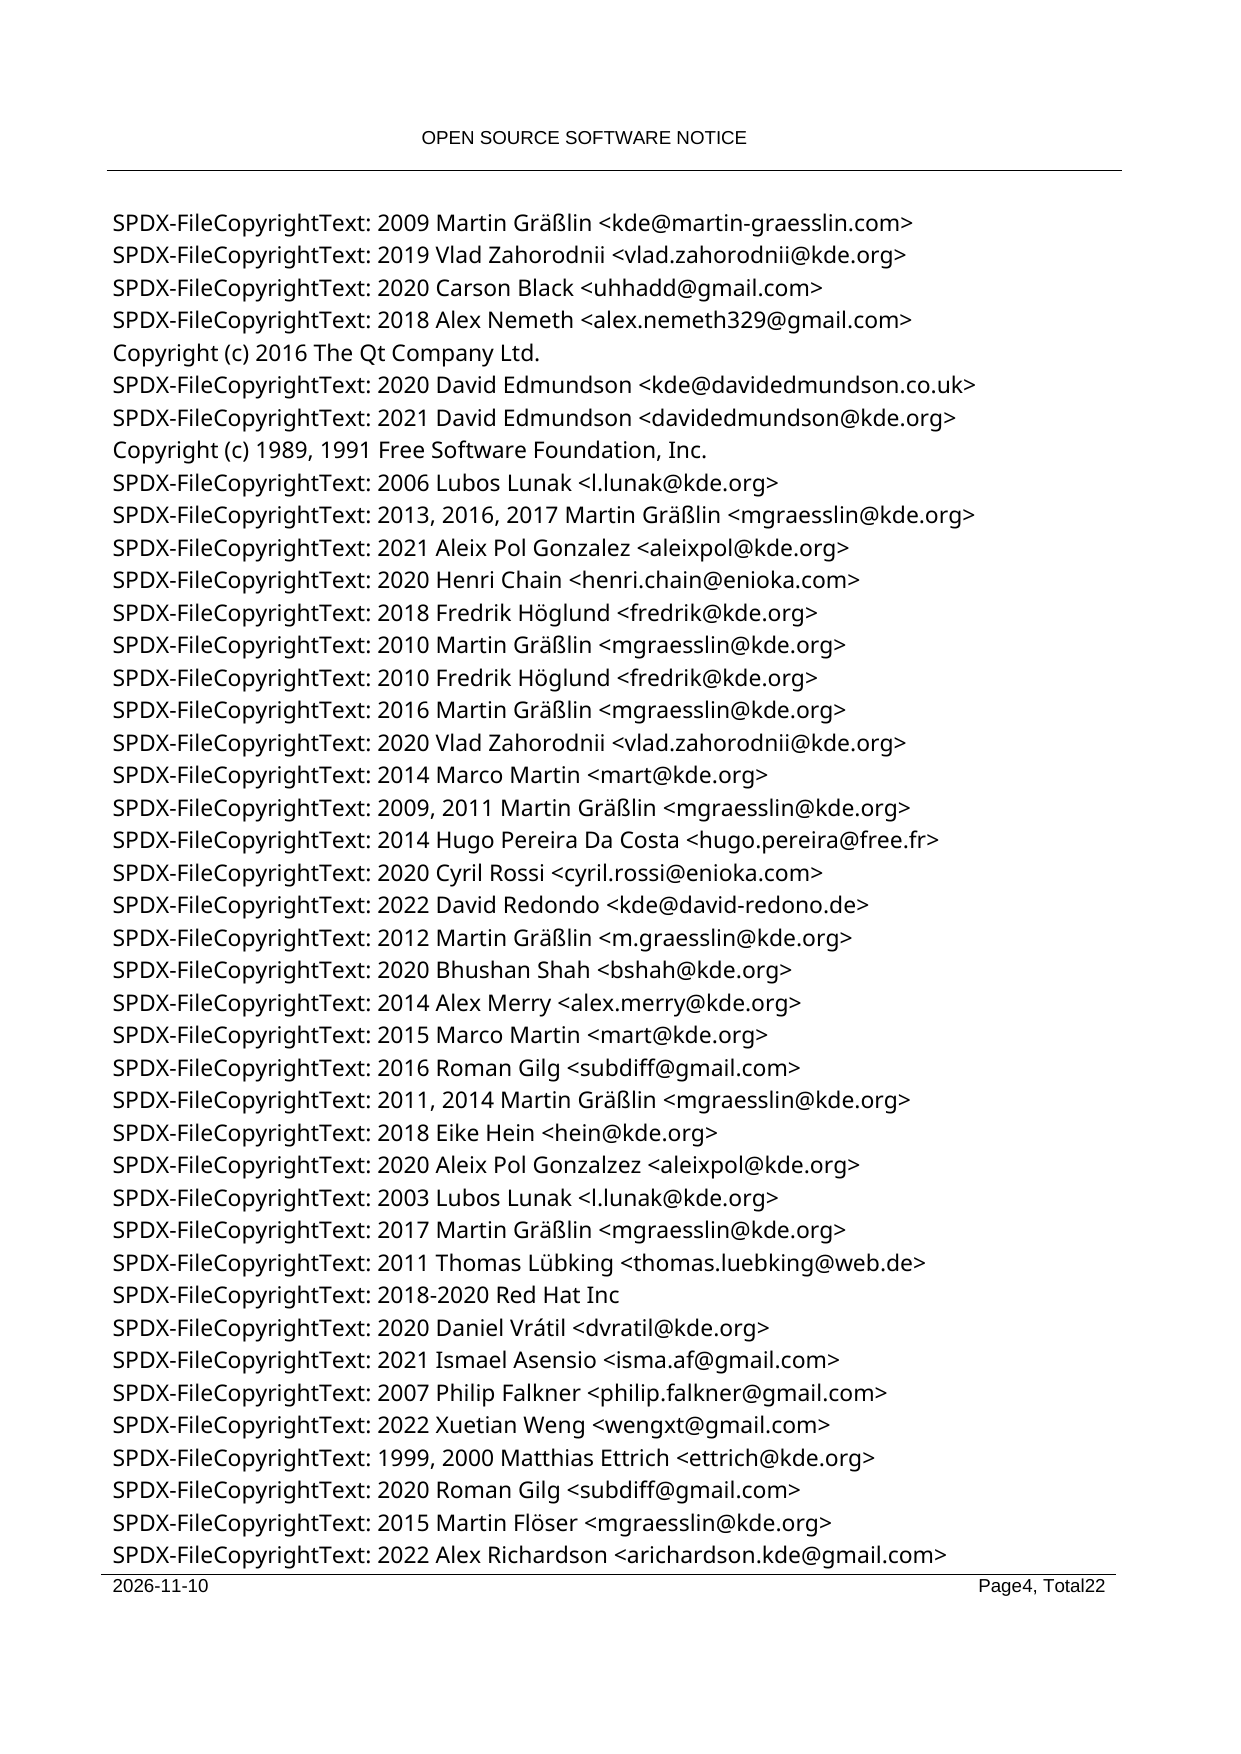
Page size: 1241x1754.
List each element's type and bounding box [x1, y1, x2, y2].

text [112, 206, 1128, 1571]
